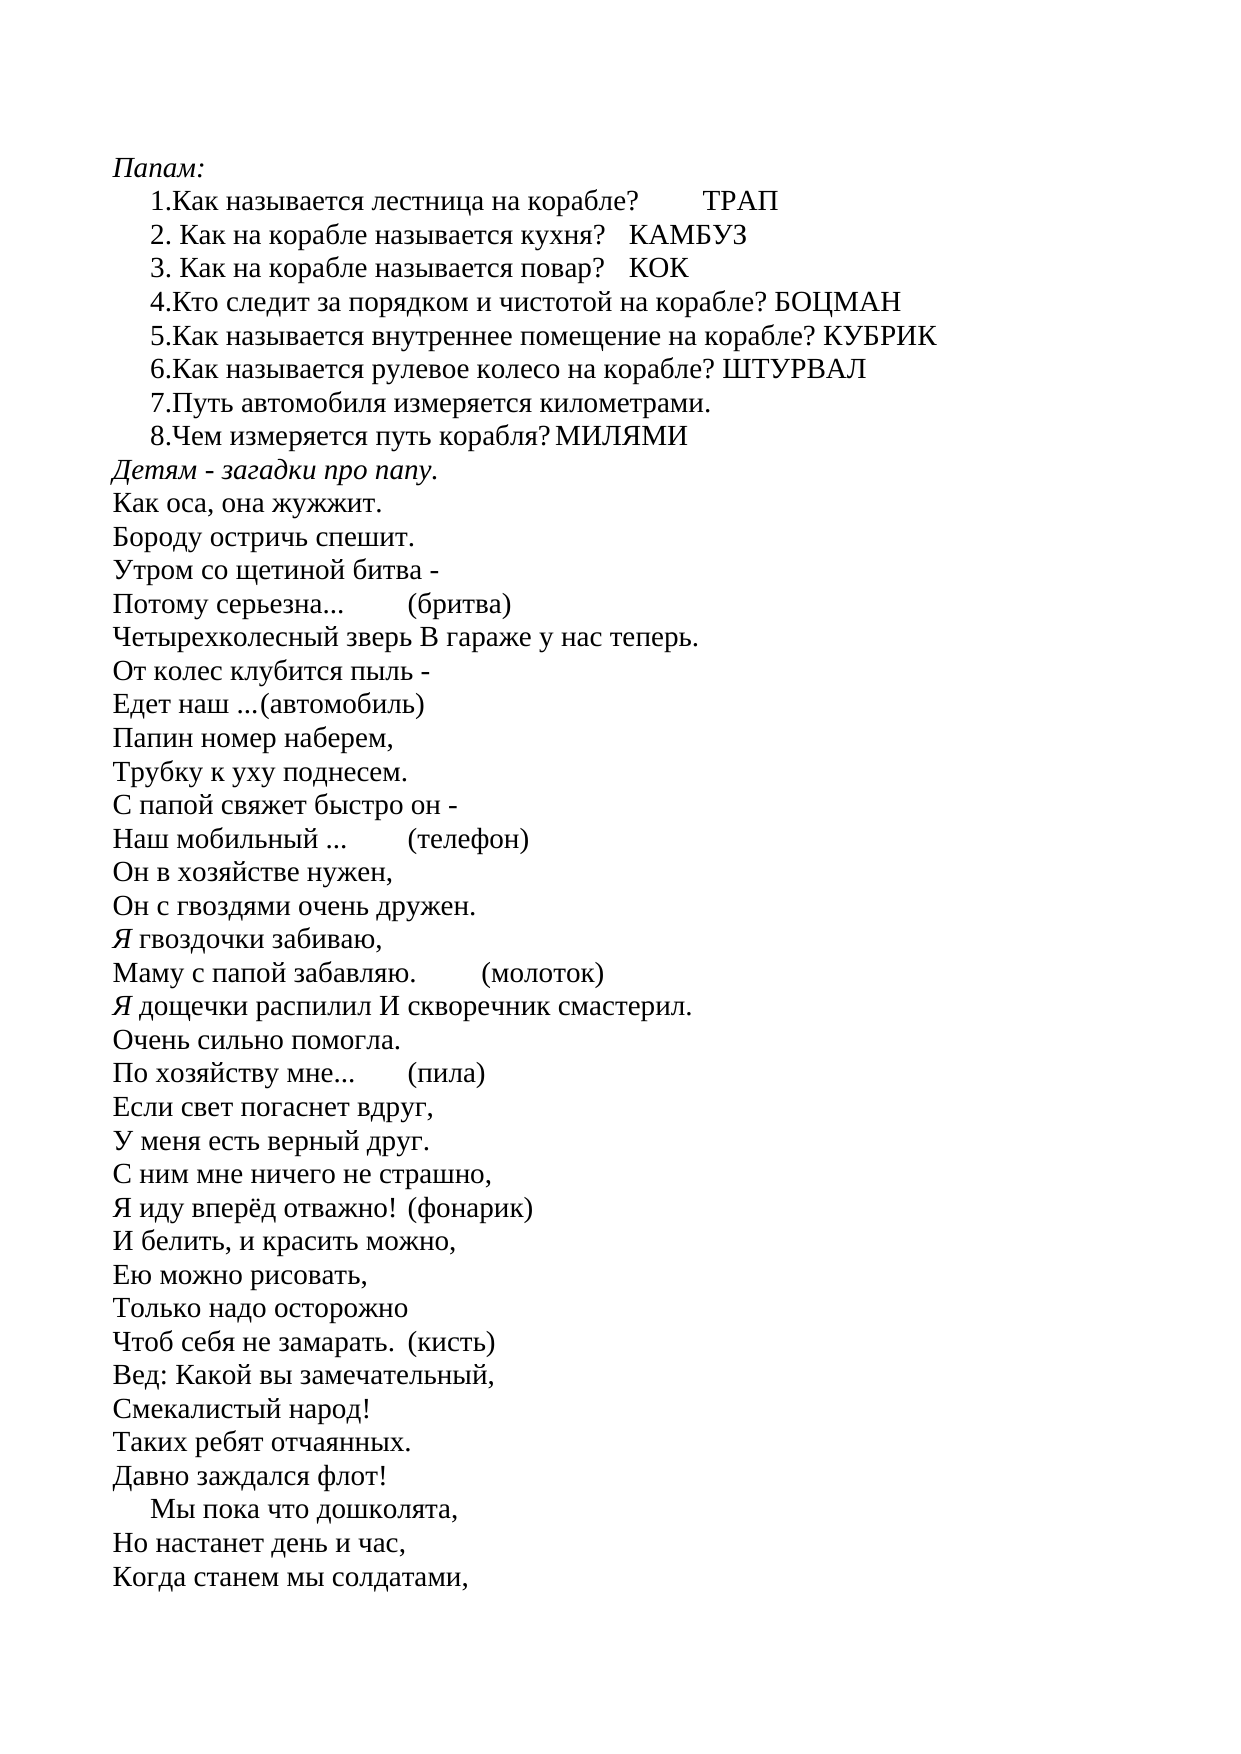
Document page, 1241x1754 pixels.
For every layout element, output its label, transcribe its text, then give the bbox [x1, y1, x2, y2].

text Если свет погаснет вдруг, [112, 1089, 1128, 1123]
text Я гвоздочки забиваю, [112, 921, 1128, 955]
text И белить, и красить можно, [112, 1223, 1128, 1257]
text Смекалистый народ! [112, 1391, 1128, 1424]
text 1.Как называется лестница на корабле? ТРАП [150, 183, 1128, 217]
text 3. Как на корабле называется повар? КОК [150, 251, 1128, 284]
text Когда станем мы солдатами, [112, 1559, 1128, 1592]
text Едет наш ... (автомобиль) [112, 687, 1128, 720]
text 2. Как на корабле называется кухня? КАМБУЗ [150, 217, 1128, 251]
text От колес клубится пыль - [112, 653, 1128, 687]
text Но настанет день и час, [112, 1525, 1128, 1559]
text Вед: Какой вы замечательный, [112, 1357, 1128, 1391]
text Папин номер наберем, [112, 720, 1128, 754]
text Как оса, она жужжит. [112, 485, 1128, 519]
text 7.Путь автомобиля измеряется километрами. [150, 385, 1128, 418]
text Мы пока что дошколята, [150, 1492, 1128, 1525]
text Давно заждался флот! [112, 1458, 1128, 1492]
text 5.Как называется внутреннее помещение на корабле? КУБРИК [150, 318, 1128, 351]
text Он в хозяйстве нужен, [112, 854, 1128, 888]
text С папой свяжет быстро он - [112, 787, 1128, 821]
text Очень сильно помогла. [112, 1022, 1128, 1056]
text Трубку к уху поднесем. [112, 754, 1128, 787]
text По хозяйству мне... (пила) [112, 1056, 1128, 1089]
text Я дощечки распилил И скворечник смастерил. [112, 988, 1128, 1022]
text С ним мне ничего не страшно, [112, 1156, 1128, 1190]
text Он с гвоздями очень дружен. [112, 888, 1128, 921]
text Детям - загадки про папу. [112, 452, 1128, 485]
text Чтоб себя не замарать. (кисть) [112, 1324, 1128, 1357]
text 4.Кто следит за порядком и чистотой на корабле? БОЦМАН [150, 284, 1128, 318]
text У меня есть верный друг. [112, 1123, 1128, 1156]
text Четырехколесный зверь В гараже у нас теперь. [112, 619, 1128, 653]
text Папам: [112, 150, 1128, 183]
text 6.Как называется рулевое колесо на корабле? ШТУРВАЛ [150, 351, 1128, 385]
text Бороду остричь спешит. [112, 519, 1128, 552]
text 8.Чем измеряется путь корабля? МИЛЯМИ [150, 418, 1128, 452]
text Наш мобильный ... (телефон) [112, 821, 1128, 854]
text Таких ребят отчаянных. [112, 1424, 1128, 1458]
text Потому серьезна... (бритва) [112, 586, 1128, 619]
text Ею можно рисовать, [112, 1257, 1128, 1290]
text Маму с папой забавляю. (молоток) [112, 955, 1128, 988]
text Утром со щетиной битва - [112, 552, 1128, 586]
text Только надо осторожно [112, 1290, 1128, 1324]
text Я иду вперёд отважно! (фонарик) [112, 1190, 1128, 1223]
